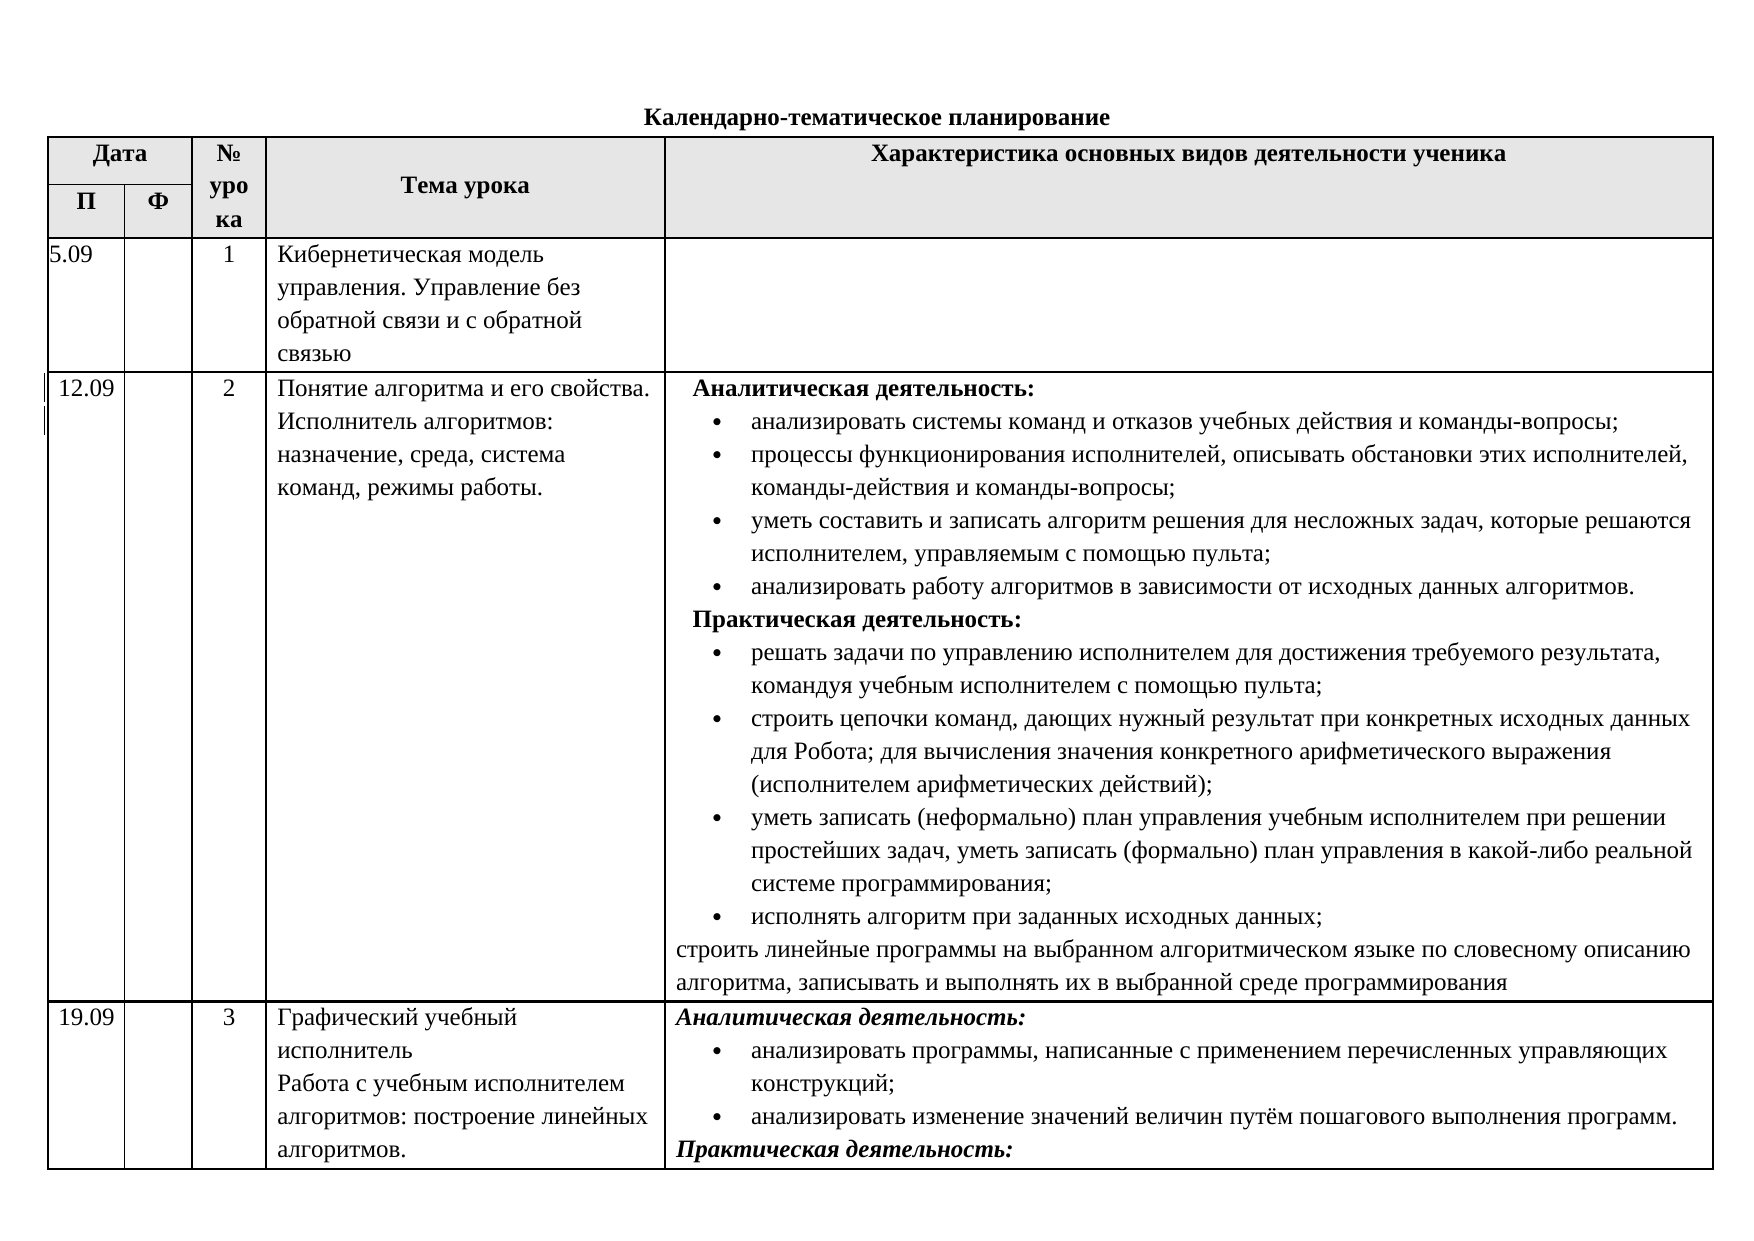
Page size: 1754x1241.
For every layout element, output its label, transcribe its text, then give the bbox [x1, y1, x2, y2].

table_cell П [49, 185, 124, 237]
table_cell Понятие алгоритма и его свойства. Исполнитель алгоритмов: назначение, среда, система команд, режимы работы. [267, 373, 664, 1000]
table_cell 1 [193, 239, 265, 371]
table_cell Кибернетическая модель управления. Управление без обратной связи и с обратной связью [267, 239, 664, 371]
table_header Дата [49, 138, 191, 184]
table_cell Графический учебный исполнитель Работа с учебным исполнителем алгоритмов: построение линейных алгоритмов. [267, 1003, 664, 1167]
text Календарно-тематическое планирование [59, 102, 1695, 131]
table_cell 3 [193, 1003, 265, 1167]
table_cell [125, 373, 191, 1000]
table_cell 2 [193, 373, 265, 1000]
table_cell 19.09 [49, 1003, 124, 1167]
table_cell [666, 1003, 1712, 1167]
table_header Тема урока [267, 138, 664, 237]
table_cell [125, 239, 191, 371]
table_cell Аналитическая деятельность: анализировать системы команд и отказов учебных действия и команды-вопросы; процессы функционирования исполнителей, описывать обстановки этих исполнителей, команды-действия и команды-вопросы; уметь составить и записать алгоритм решения для несложных задач, которые решаются исполнителем, управляемым с помощью пульта; анализировать работу алгоритмов в зависимости от исходных данных алгоритмов. Практическая деятельность: решать задачи по управлению исполнителем для достижения требуемого результата, командуя учебным исполнителем с помощью пульта; строить цепочки команд, дающих нужный результат при конкретных исходных данных для Робота; для вычисления значения конкретного арифметического выражения (исполнителем арифметических действий); уметь записать (неформально) план управления учебным исполнителем при решении простейших задач, уметь записать (формально) план управления в какой-либо реальной системе программирования; исполнять алгоритм при заданных исходных данных; строить линейные программы на выбранном алгоритмическом языке по словесному описанию алгоритма, записывать и выполнять их в выбранной среде программирования [666, 373, 1712, 1000]
table_header Характеристика основных видов деятельности ученика [666, 138, 1712, 237]
table_cell [125, 1003, 191, 1167]
table_header № урока [193, 138, 265, 237]
table_cell Ф [125, 185, 191, 237]
table_cell 12.09 [49, 373, 124, 1000]
table_cell [666, 239, 1712, 371]
table_cell 5.09 [49, 239, 124, 371]
